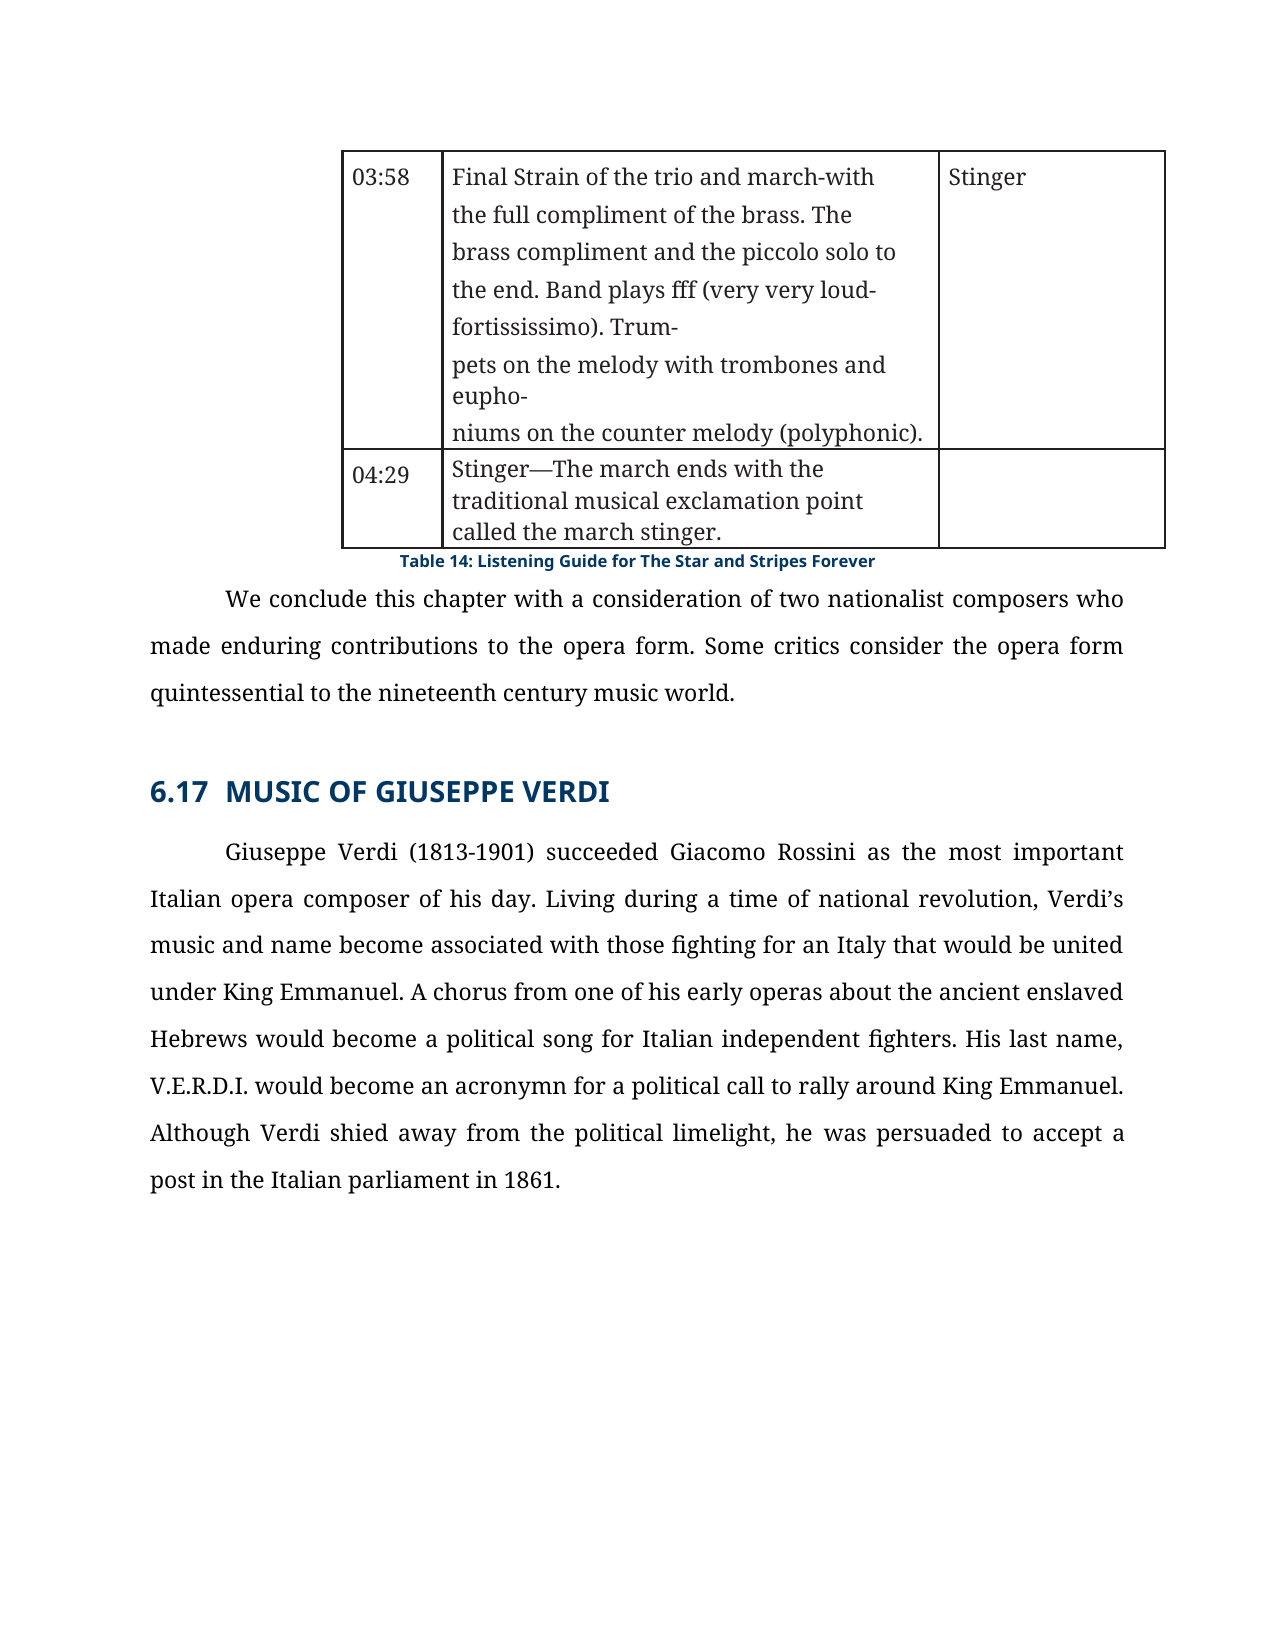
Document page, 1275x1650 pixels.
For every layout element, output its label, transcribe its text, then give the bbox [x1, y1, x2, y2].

table_cell Stinger—The march ends with the traditional musical exclamation point called the march stinger. [444, 450, 938, 547]
text Table 14: Listening Guide for The Star and Stripes Forever [150, 549, 1125, 572]
table_cell 03:58 [344, 152, 441, 448]
table_cell 04:29 [344, 450, 441, 547]
table_cell Final Strain of the trio and march-with the full compliment of the brass. The brass compliment and the piccolo solo to the end. Band plays fff (very very loud-fortississimo). Trum- pets on the melody with trombones and eupho- niums on the counter melody (polyphonic). [444, 152, 938, 448]
subtitle musiC of GiusePPe verdi [150, 771, 1125, 811]
text We conclude this chapter with a consideration of two nationalist composers who made enduring contributions to the opera form. Some critics consider the opera form quintessential to the nineteenth century music world. [150, 583, 1125, 708]
text Giuseppe Verdi (1813-1901) succeeded Giacomo Rossini as the most important Italian opera composer of his day. Living during a time of national revolution, Verdi’s music and name become associated with those fighting for an Italy that would be united under King Emmanuel. A chorus from one of his early operas about the ancient enslaved Hebrews would become a political song for Italian independent fighters. His last name, V.E.R.D.I. would become an acronymn for a political call to rally around King Emmanuel. Although Verdi shied away from the political limelight, he was persuaded to accept a post in the Italian parliament in 1861. [150, 836, 1125, 1195]
table_cell Stinger [940, 152, 1164, 448]
table_cell [940, 450, 1164, 547]
